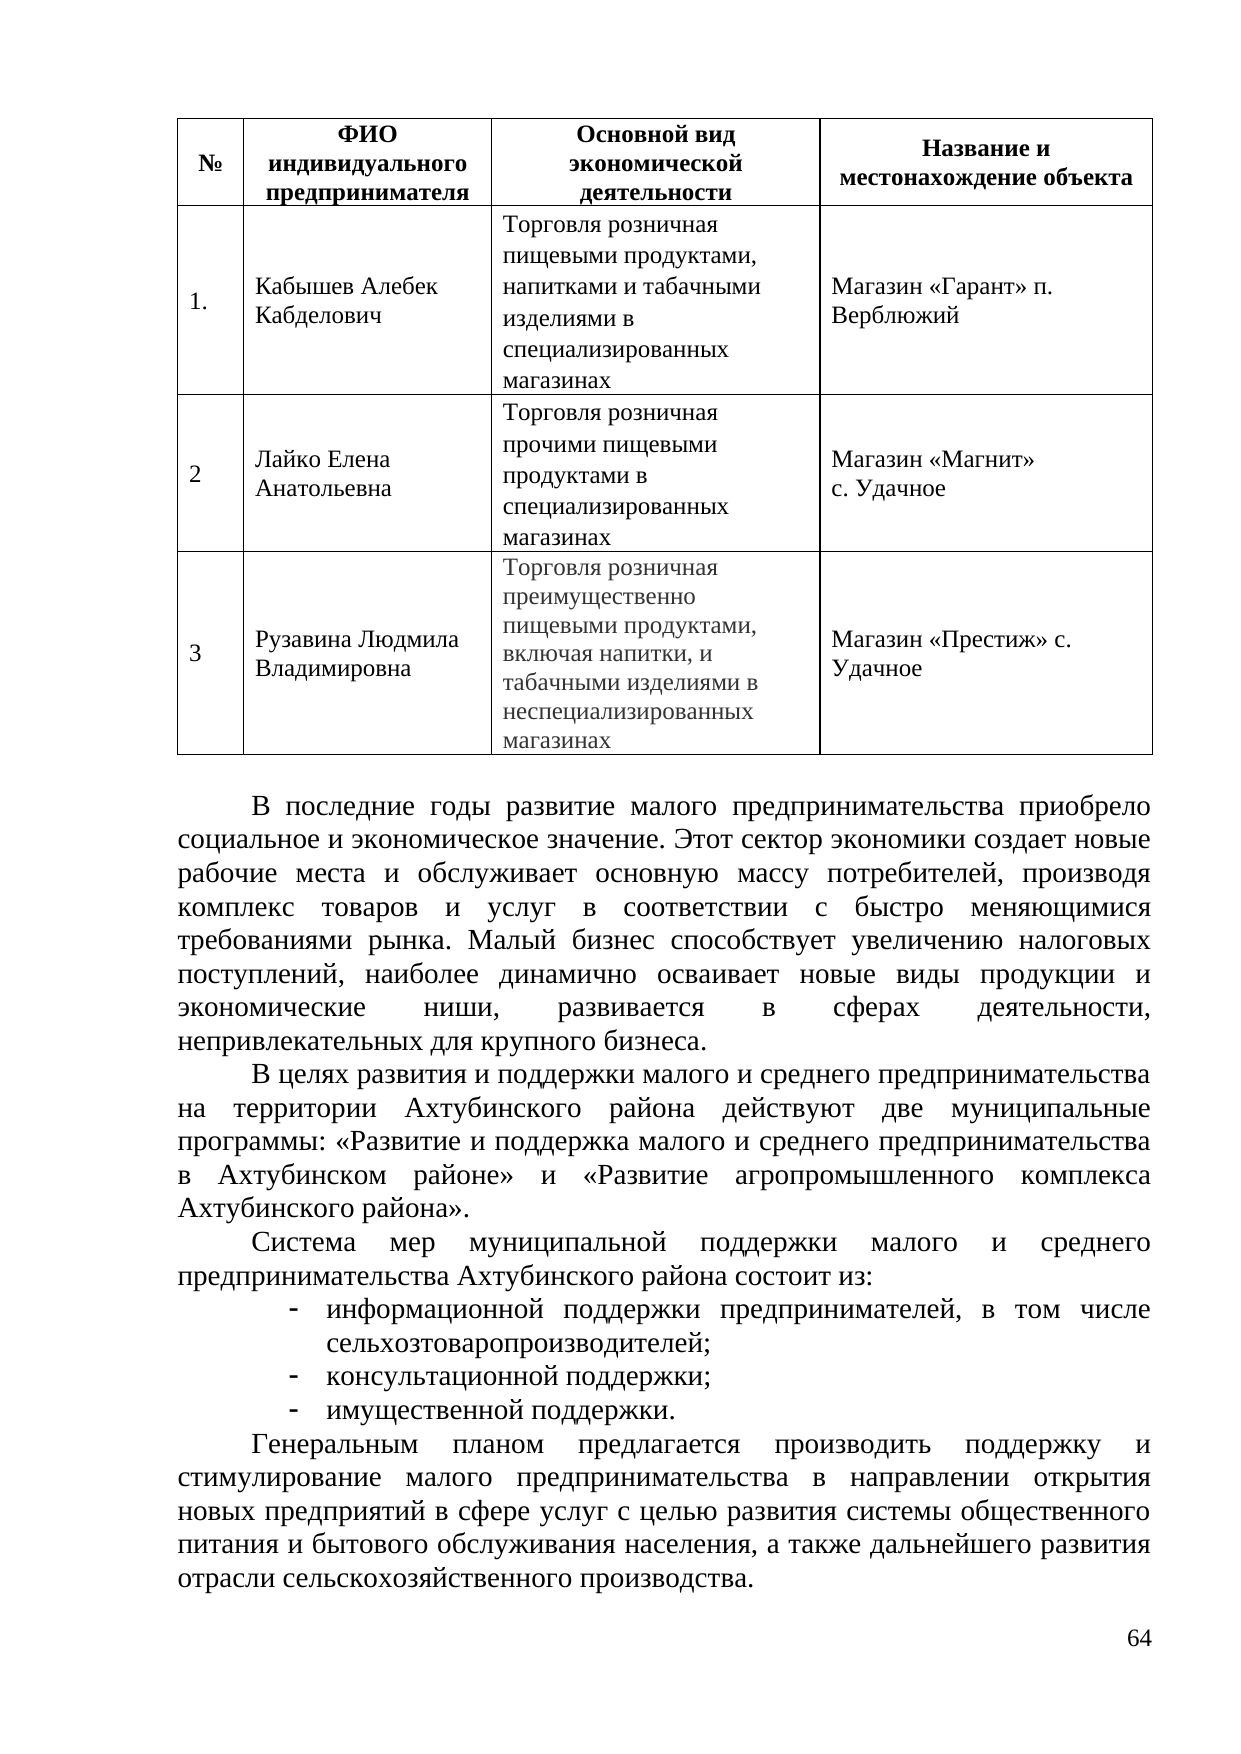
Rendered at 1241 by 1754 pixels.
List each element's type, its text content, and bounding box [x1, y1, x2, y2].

table_cell Рузавина Людмила Владимировна [244, 552, 491, 753]
text информационной поддержки предпринимателей, в том числе сельхозтоваропроизводителей; [288, 1291, 1152, 1358]
text Генеральным планом предлагается производить поддержку и стимулирование малого предпринимательства в направлении открытия новых предприятий в сфере услуг с целью развития системы общественного питания и бытового обслуживания населения, а также дальнейшего развития отрасли сельскохозяйственного производства. [177, 1426, 1152, 1593]
table_cell Магазин «Магнит» с. Удачное [821, 395, 1152, 551]
table_cell 2 [178, 395, 243, 551]
text В последние годы развитие малого предпринимательства приобрело социальное и экономическое значение. Этот сектор экономики создает новые рабочие места и обслуживает основную массу потребителей, производя комплекс товаров и услуг в соответствии с быстро меняющимися требованиями рынка. Малый бизнес способствует увеличению налоговых поступлений, наиболее динамично осваивает новые виды продукции и экономические ниши, развивается в сферах деятельности, непривлекательных для крупного бизнеса. [177, 788, 1152, 1056]
table_header № [178, 119, 243, 205]
table_cell Магазин «Гарант» п. Верблюжий [821, 206, 1152, 394]
table_header Название и местонахождение объекта [821, 119, 1152, 205]
table_cell 1. [178, 206, 243, 394]
table_header Основной вид экономической деятельности [492, 119, 819, 205]
table_cell Лайко Елена Анатольевна [244, 395, 491, 551]
table_cell Кабышев Алебек Кабделович [244, 206, 491, 394]
table_cell 3 [178, 552, 243, 753]
table_cell Магазин «Престиж» с. Удачное [821, 552, 1152, 753]
text имущественной поддержки. [288, 1392, 1152, 1426]
text В целях развития и поддержки малого и среднего предпринимательства на территории Ахтубинского района действуют две муниципальные программы: «Развитие и поддержка малого и среднего предпринимательства в Ахтубинском районе» и «Развитие агропромышленного комплекса Ахтубинского района». [177, 1056, 1152, 1224]
table_cell Торговля розничная преимущественно пищевыми продуктами, включая напитки, и табачными изделиями в неспециализированных магазинах [492, 552, 819, 753]
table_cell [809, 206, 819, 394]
text консультационной поддержки; [288, 1358, 1152, 1392]
text Система мер муниципальной поддержки малого и среднего предпринимательства Ахтубинского района состоит из: [177, 1224, 1152, 1291]
table_header ФИО индивидуального предпринимателя [244, 119, 491, 205]
